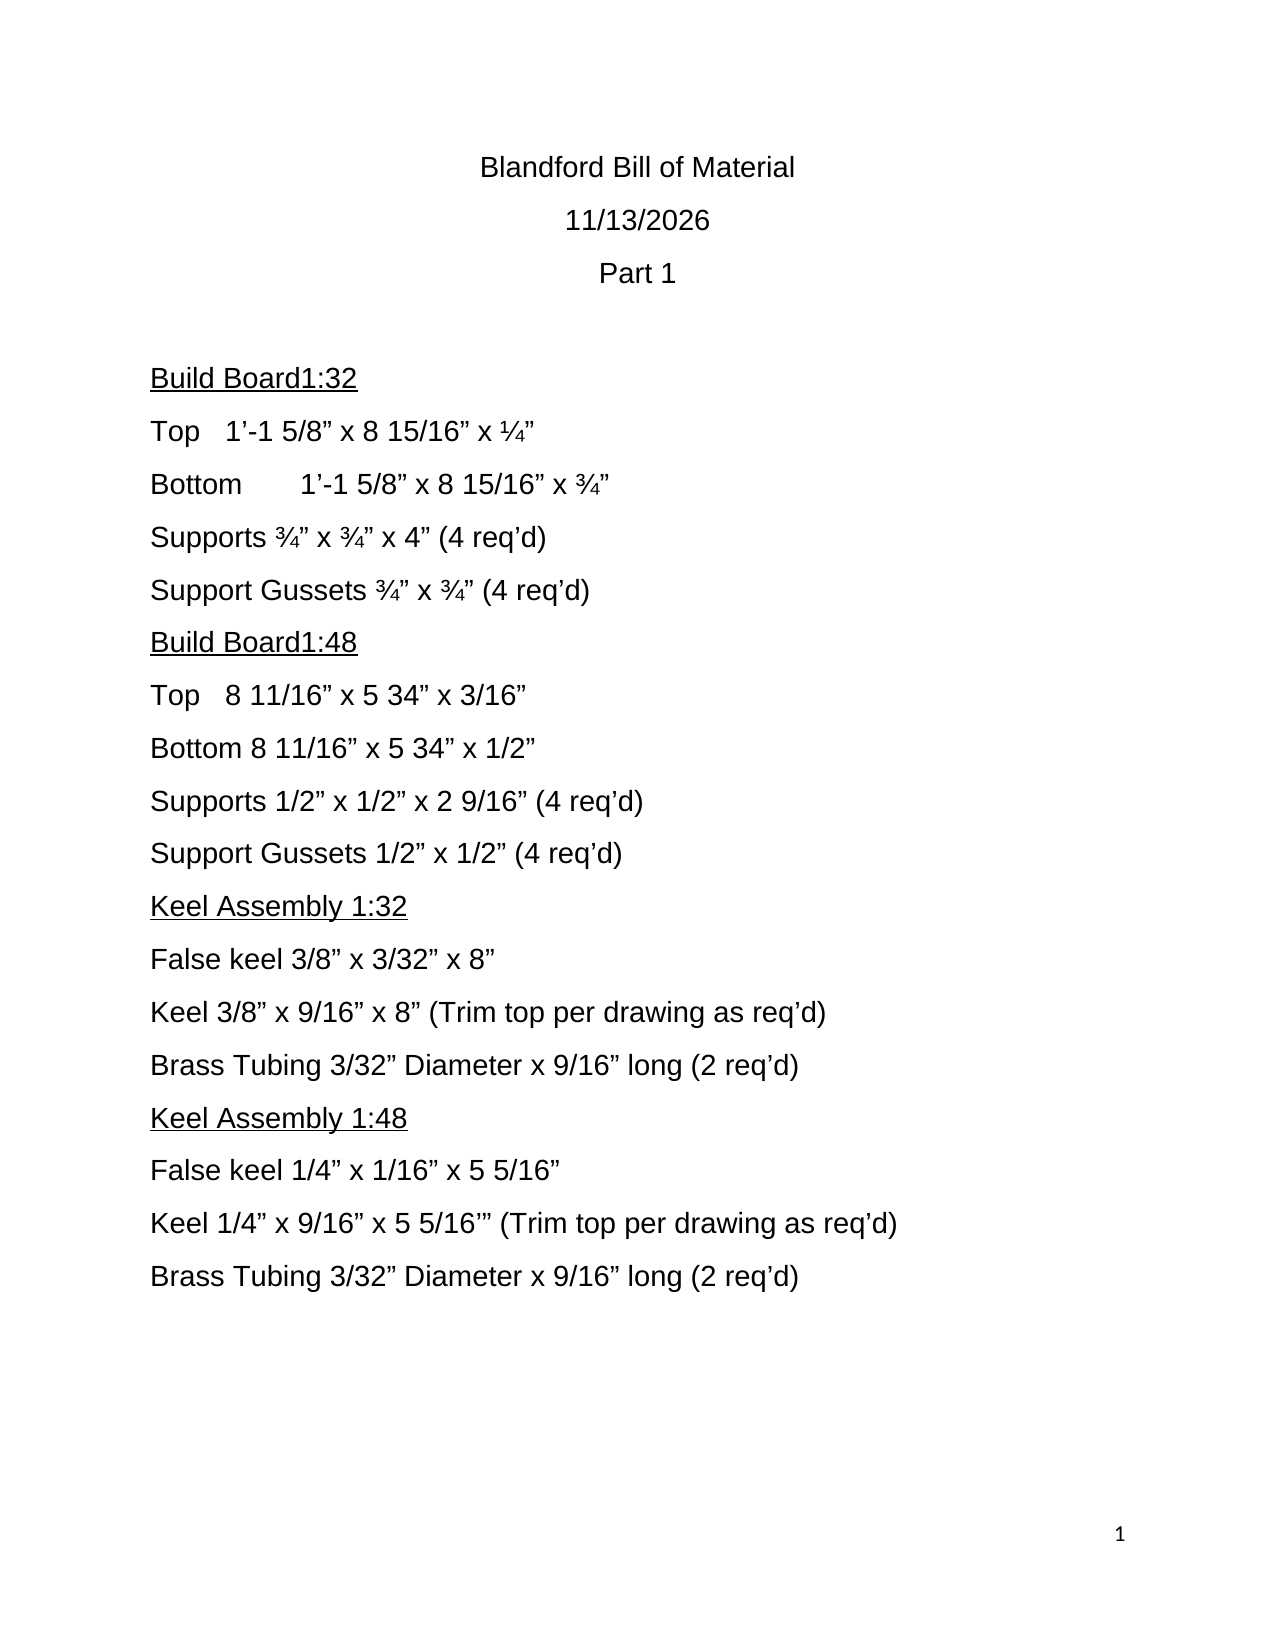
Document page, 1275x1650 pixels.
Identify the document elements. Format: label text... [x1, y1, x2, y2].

text Support Gussets 1/2” x 1/2” (4 req’d) [150, 837, 1125, 870]
text Build Board1:48 [150, 625, 1125, 659]
text Blandford Bill of Material [150, 150, 1125, 183]
text Bottom 1’-1 5/8” x 8 15/16” x ¾” [150, 467, 1125, 500]
text Keel 1/4” x 9/16” x 5 5/16’” (Trim top per drawing as req’d) [150, 1206, 1125, 1240]
text Brass Tubing 3/32” Diameter x 9/16” long (2 req’d) [150, 1048, 1125, 1081]
text Build Board1:32 [150, 361, 1125, 395]
text Support Gussets ¾” x ¾” (4 req’d) [150, 572, 1125, 606]
text Keel Assembly 1:32 [150, 889, 1125, 923]
text Keel 3/8” x 9/16” x 8” (Trim top per drawing as req’d) [150, 995, 1125, 1028]
text Brass Tubing 3/32” Diameter x 9/16” long (2 req’d) [150, 1259, 1125, 1293]
text Top 1’-1 5/8” x 8 15/16” x ¼” [150, 414, 1125, 448]
text Supports 1/2” x 1/2” x 2 9/16” (4 req’d) [150, 784, 1125, 817]
text Top 8 11/16” x 5 34” x 3/16” [150, 678, 1125, 712]
text Keel Assembly 1:48 [150, 1101, 1125, 1134]
text False keel 1/4” x 1/16” x 5 5/16” [150, 1153, 1125, 1187]
text 9/30/2017 [150, 203, 1125, 236]
text False keel 3/8” x 3/32” x 8” [150, 942, 1125, 976]
text Supports ¾” x ¾” x 4” (4 req’d) [150, 520, 1125, 553]
text Bottom 8 11/16” x 5 34” x 1/2” [150, 731, 1125, 764]
text Part 1 [150, 256, 1125, 289]
